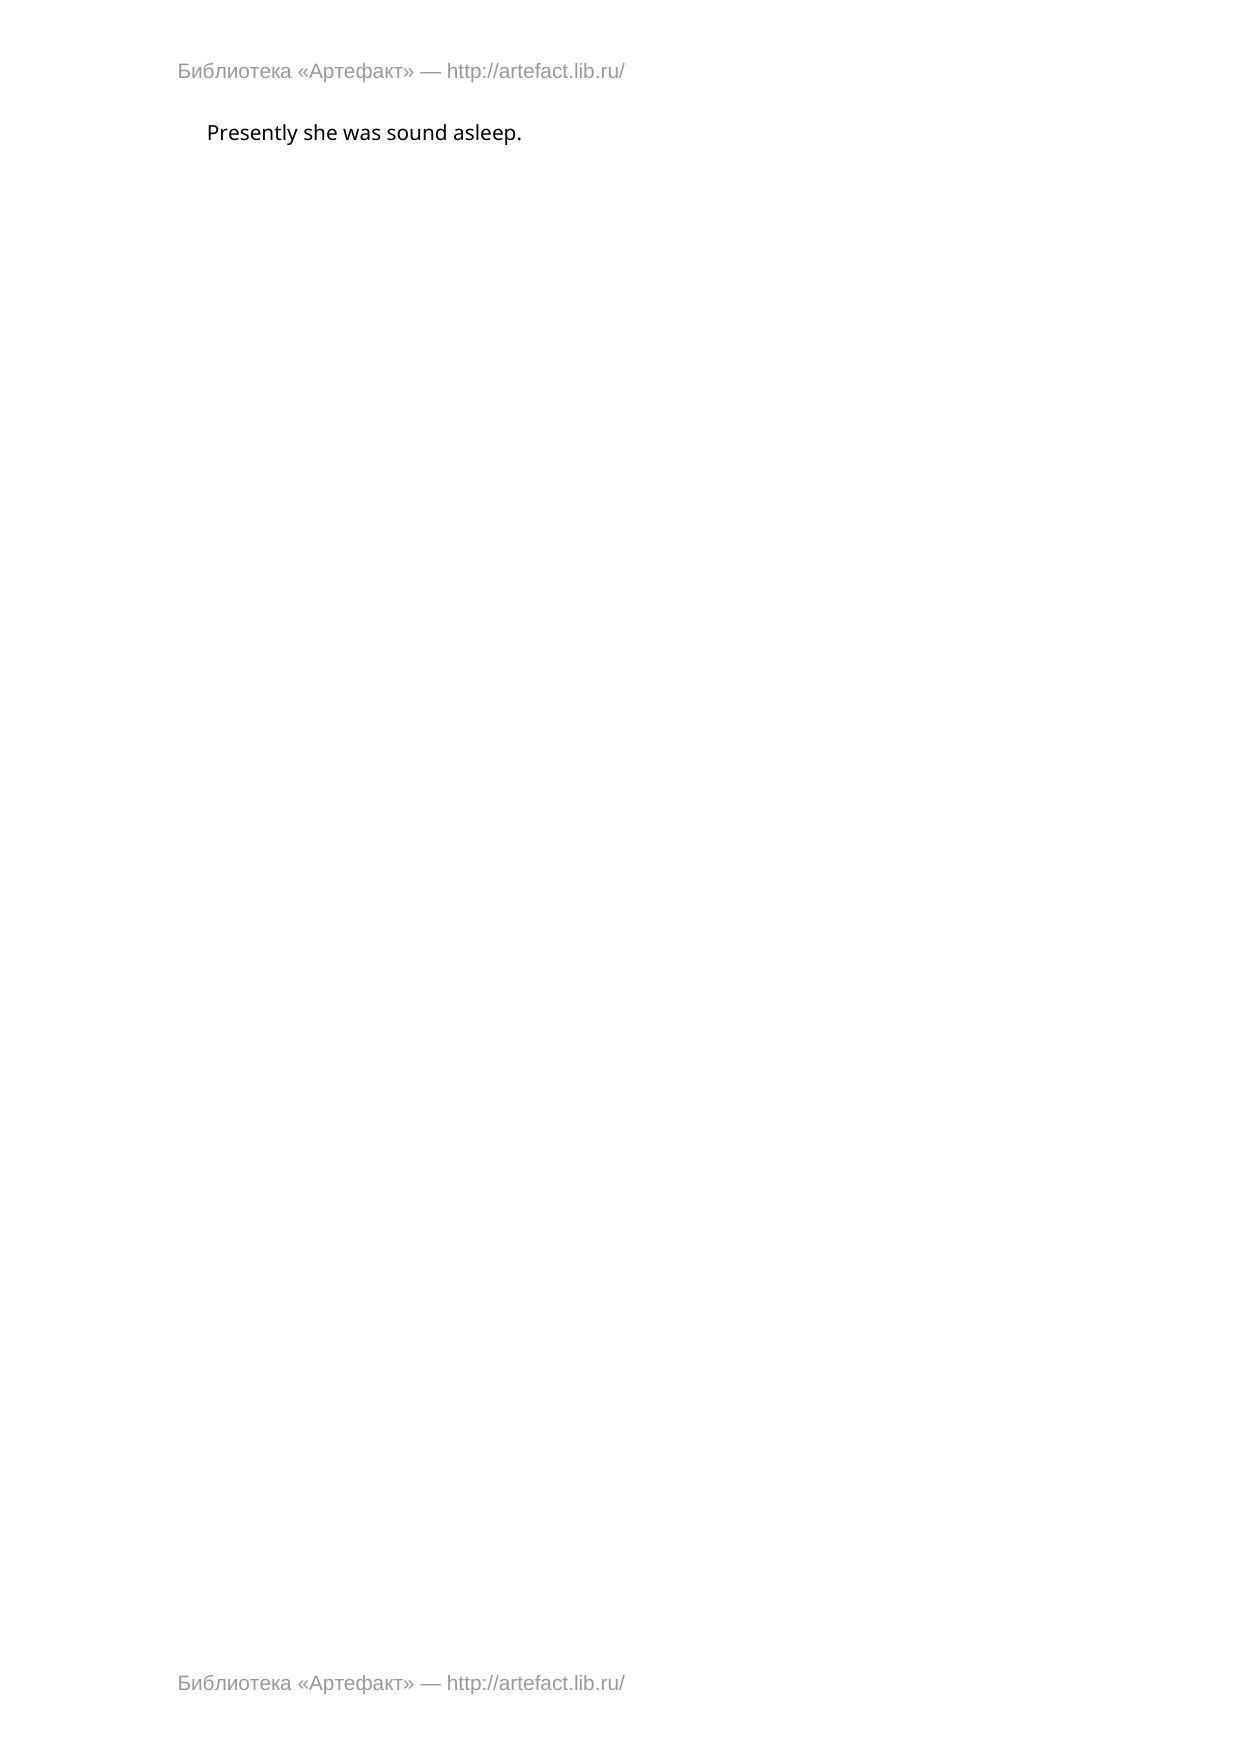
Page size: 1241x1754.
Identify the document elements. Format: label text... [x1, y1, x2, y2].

text Presently she was sound asleep. [177, 118, 1122, 147]
